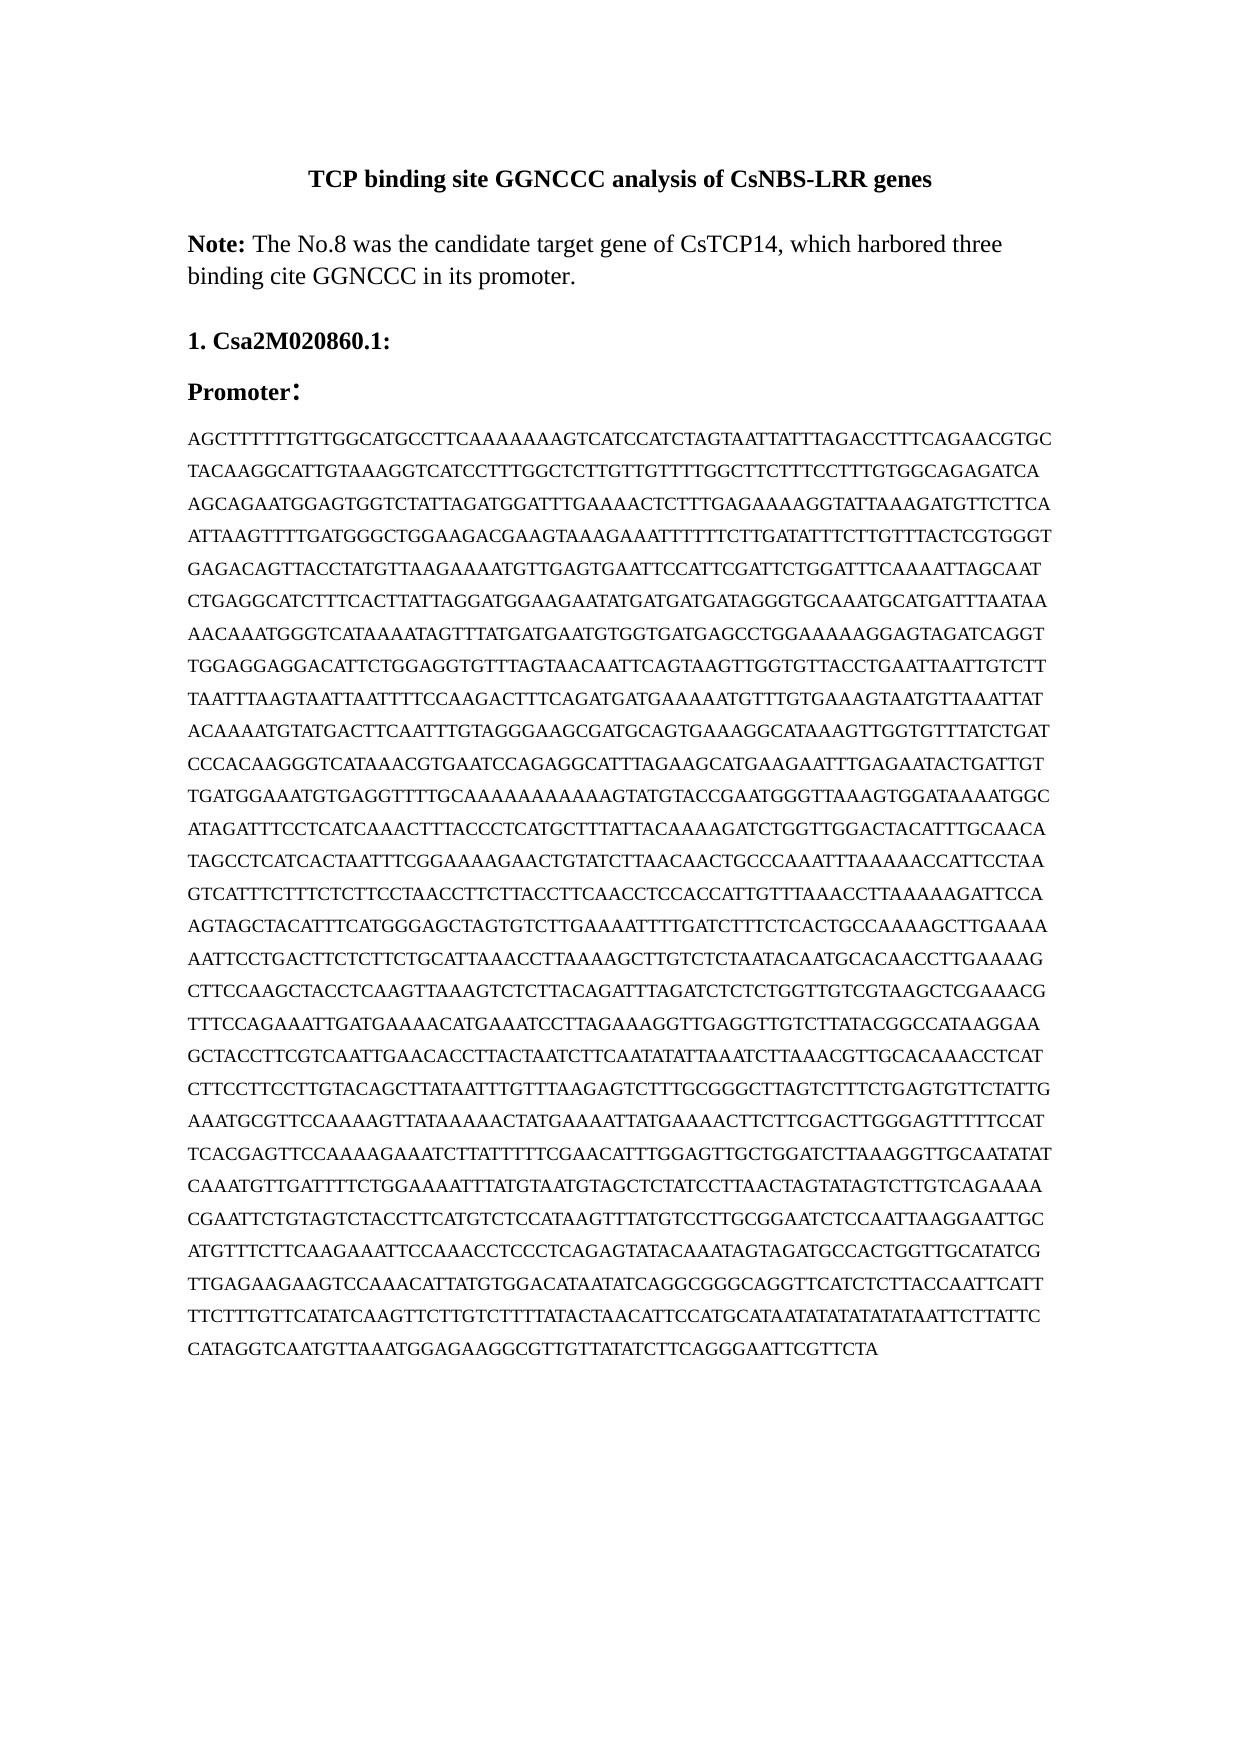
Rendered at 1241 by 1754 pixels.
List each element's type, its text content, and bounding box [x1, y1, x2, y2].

text Note: The No.8 was the candidate target gene of CsTCP14, which harbored three binding cite GGNCCC in its promoter. [187, 227, 1053, 292]
text Promoter： [187, 357, 1053, 422]
text 1. Csa2M020860.1: [187, 324, 1053, 357]
text TCP binding site GGNCCC analysis of CsNBS-LRR genes [187, 162, 1053, 194]
text AGCTTTTTTGTTGGCATGCCTTCAAAAAAAGTCATCCATCTAGTAATTATTTAGACCTTTCAGAACGTGCTACAAGGCATTGTAAAGGTCATCCTTTGGCTCTTGTTGTTTTGGCTTCTTTCCTTTGTGGCAGAGATCAAGCAGAATGGAGTGGTCTATTAGATGGATTTGAAAACTCTTTGAGAAAAGGTATTAAAGATGTTCTTCAATTAAGTTTTGATGGGCTGGAAGACGAAGTAAAGAAATTTTTTCTTGATATTTCTTGTTTACTCGTGGGTGAGACAGTTACCTATGTTAAGAAAATGTTGAGTGAATTCCATTCGATTCTGGATTTCAAAATTAGCAATCTGAGGCATCTTTCACTTATTAGGATGGAAGAATATGATGATGATAGGGTGCAAATGCATGATTTAATAAAACAAATGGGTCATAAAATAGTTTATGATGAATGTGGTGATGAGCCTGGAAAAAGGAGTAGATCAGGTTGGAGGAGGACATTCTGGAGGTGTTTAGTAACAATTCAGTAAGTTGGTGTTACCTGAATTAATTGTCTTTAATTTAAGTAATTAATTTTCCAAGACTTTCAGATGATGAAAAATGTTTGTGAAAGTAATGTTAAATTATACAAAATGTATGACTTCAATTTGTAGGGAAGCGATGCAGTGAAAGGCATAAAGTTGGTGTTTATCTGATCCCACAAGGGTCATAAACGTGAATCCAGAGGCATTTAGAAGCATGAAGAATTTGAGAATACTGATTGTTGATGGAAATGTGAGGTTTTGCAAAAAAAAAAAGTATGTACCGAATGGGTTAAAGTGGATAAAATGGCATAGATTTCCTCATCAAACTTTACCCTCATGCTTTATTACAAAAGATCTGGTTGGACTACATTTGCAACATAGCCTCATCACTAATTTCGGAAAAGAACTGTATCTTAACAACTGCCCAAATTTAAAAACCATTCCTAAGTCATTTCTTTCTCTTCCTAACCTTCTTACCTTCAACCTCCACCATTGTTTAAACCTTAAAAAGATTCCAAGTAGCTACATTTCATGGGAGCTAGTGTCTTGAAAATTTTGATCTTTCTCACTGCCAAAAGCTTGAAAAAATTCCTGACTTCTCTTCTGCATTAAACCTTAAAAGCTTGTCTCTAATACAATGCACAACCTTGAAAAGCTTCCAAGCTACCTCAAGTTAAAGTCTCTTACAGATTTAGATCTCTCTGGTTGTCGTAAGCTCGAAACGTTTCCAGAAATTGATGAAAACATGAAATCCTTAGAAAGGTTGAGGTTGTCTTATACGGCCATAAGGAAGCTACCTTCGTCAATTGAACACCTTACTAATCTTCAATATATTAAATCTTAAACGTTGCACAAACCTCATCTTCCTTCCTTGTACAGCTTATAATTTGTTTAAGAGTCTTTGCGGGCTTAGTCTTTCTGAGTGTTCTATTGAAATGCGTTCCAAAAGTTATAAAAACTATGAAAATTATGAAAACTTCTTCGACTTGGGAGTTTTTCCATTCACGAGTTCCAAAAGAAATCTTATTTTTCGAACATTTGGAGTTGCTGGATCTTAAAGGTTGCAATATATCAAATGTTGATTTTCTGGAAAATTTATGTAATGTAGCTCTATCCTTAACTAGTATAGTCTTGTCAGAAAACGAATTCTGTAGTCTACCTTCATGTCTCCATAAGTTTATGTCCTTGCGGAATCTCCAATTAAGGAATTGCATGTTTCTTCAAGAAATTCCAAACCTCCCTCAGAGTATACAAATAGTAGATGCCACTGGTTGCATATCGTTGAGAAGAAGTCCAAACATTATGTGGACATAATATCAGGCGGGCAGGTTCATCTCTTACCAATTCATTTTCTTTGTTCATATCAAGTTCTTGTCTTTTATACTAACATTCCATGCATAATATATATATATAATTCTTATTCCATAGGTCAATGTTAAATGGAGAAGGCGTTGTTATATCTTCAGGGAATTCGTTCTA [187, 422, 1053, 1364]
